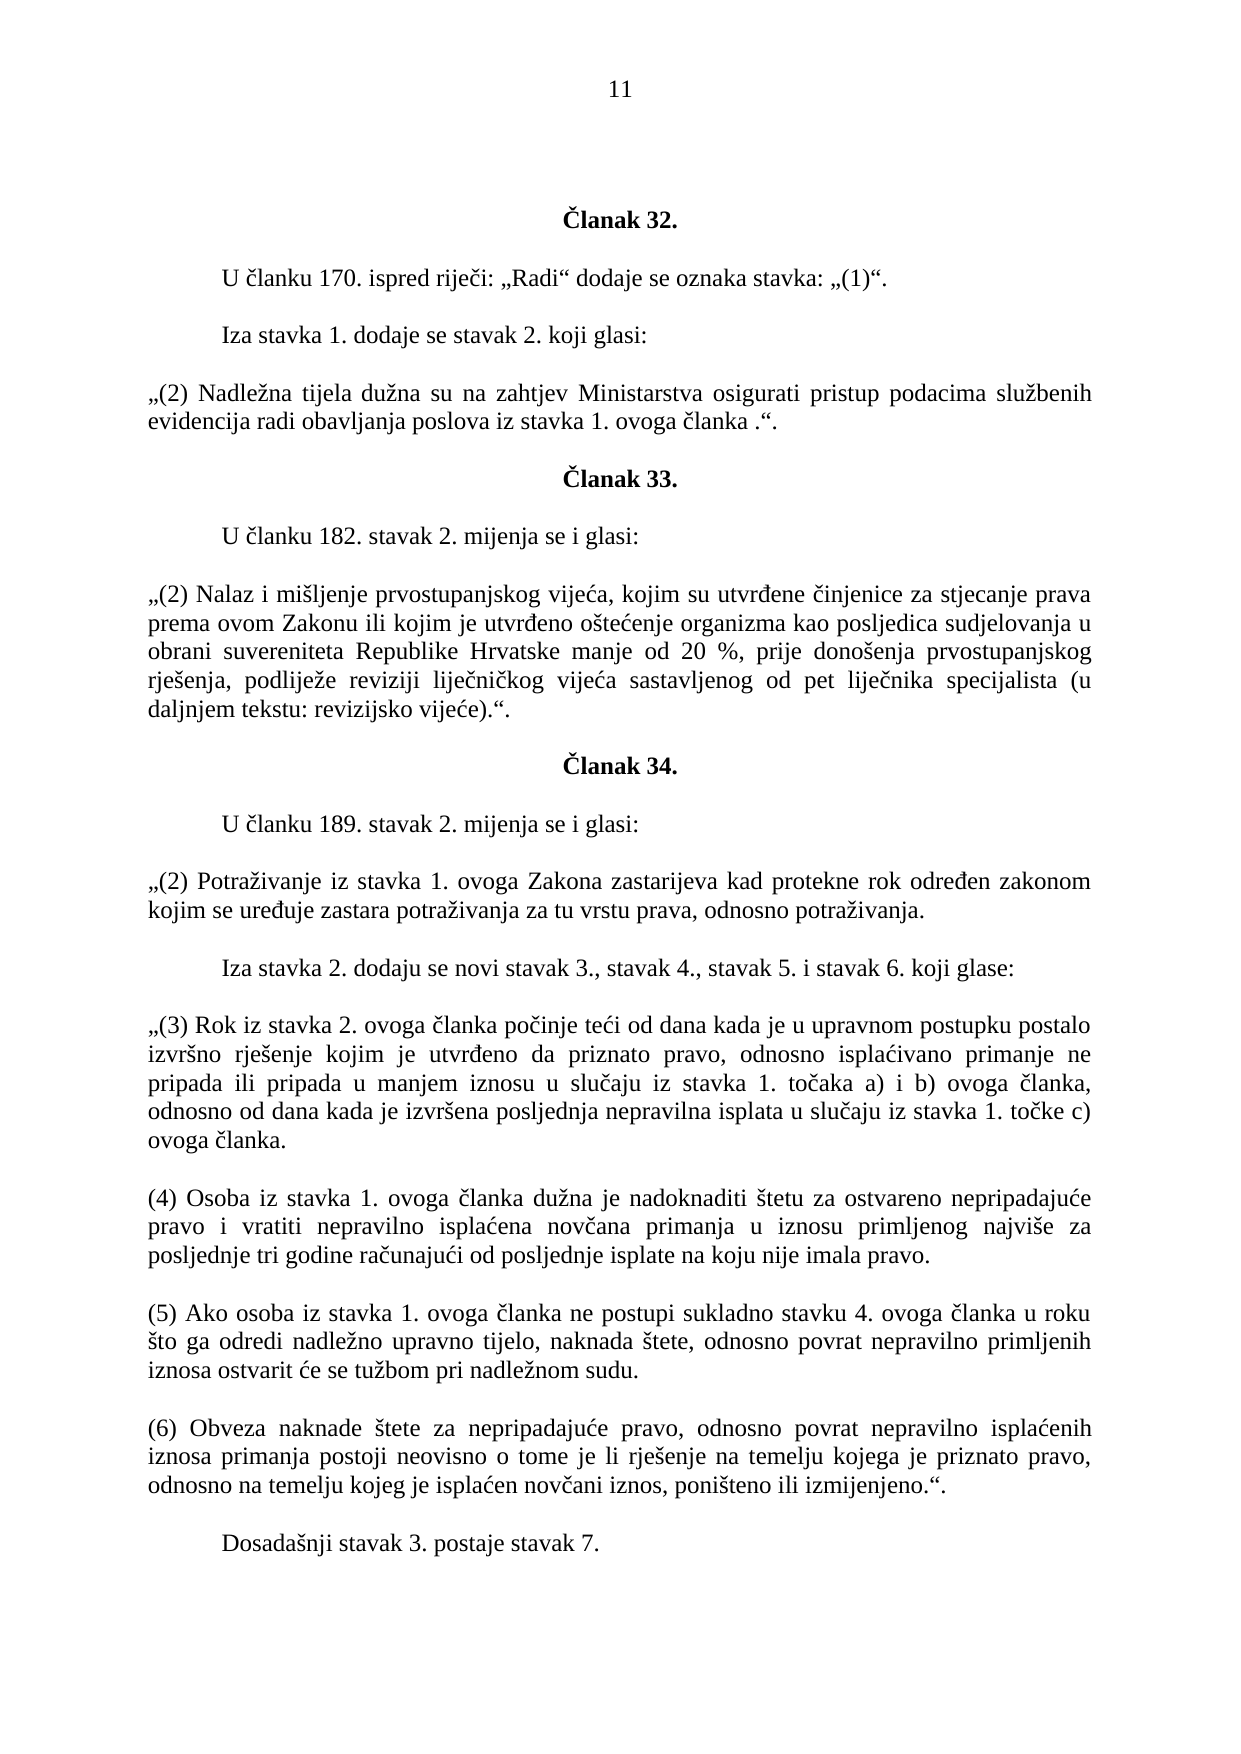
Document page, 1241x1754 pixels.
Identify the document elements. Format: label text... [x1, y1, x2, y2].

text (5) Ako osoba iz stavka 1. ovoga članka ne postupi sukladno stavku 4. ovoga članka u roku što ga odredi nadležno upravno tijelo, naknada štete, odnosno povrat nepravilno primljenih iznosa ostvarit će se tužbom pri nadležnom sudu. [148, 1298, 1093, 1384]
text Članak 33. [148, 464, 1093, 493]
text U članku 170. ispred riječi: „Radi“ dodaje se oznaka stavka: „(1)“. [148, 263, 1093, 291]
text „(3) Rok iz stavka 2. ovoga članka počinje teći od dana kada je u upravnom postupku postalo izvršno rješenje kojim je utvrđeno da priznato pravo, odnosno isplaćivano primanje ne pripada ili pripada u manjem iznosu u slučaju iz stavka 1. točaka a) i b) ovoga članka, odnosno od dana kada je izvršena posljednja nepravilna isplata u slučaju iz stavka 1. točke c) ovoga članka. [148, 1010, 1093, 1154]
text (6) Obveza naknade štete za nepripadajuće pravo, odnosno povrat nepravilno isplaćenih iznosa primanja postoji neovisno o tome je li rješenje na temelju kojega je priznato pravo, odnosno na temelju kojeg je isplaćen novčani iznos, poništeno ili izmijenjeno.“. [148, 1413, 1093, 1499]
text „(2) Nalaz i mišljenje prvostupanjskog vijeća, kojim su utvrđene činjenice za stjecanje prava prema ovom Zakonu ili kojim je utvrđeno oštećenje organizma kao posljedica sudjelovanja u obrani suvereniteta Republike Hrvatske manje od 20 %, prije donošenja prvostupanjskog rješenja, podliježe reviziji liječničkog vijeća sastavljenog od pet liječnika specijalista (u daljnjem tekstu: revizijsko vijeće).“. [148, 579, 1093, 723]
text Članak 32. [148, 205, 1093, 234]
text Iza stavka 2. dodaju se novi stavak 3., stavak 4., stavak 5. i stavak 6. koji glase: [148, 953, 1093, 981]
text Članak 34. [148, 751, 1093, 780]
text (4) Osoba iz stavka 1. ovoga članka dužna je nadoknaditi štetu za ostvareno nepripadajuće pravo i vratiti nepravilno isplaćena novčana primanja u iznosu primljenog najviše za posljednje tri godine računajući od posljednje isplate na koju nije imala pravo. [148, 1183, 1093, 1269]
text „(2) Potraživanje iz stavka 1. ovoga Zakona zastarijeva kad protekne rok određen zakonom kojim se uređuje zastara potraživanja za tu vrstu prava, odnosno potraživanja. [148, 866, 1093, 924]
text Dosadašnji stavak 3. postaje stavak 7. [148, 1528, 1093, 1556]
text U članku 189. stavak 2. mijenja se i glasi: [148, 809, 1093, 838]
text Iza stavka 1. dodaje se stavak 2. koji glasi: [148, 320, 1093, 349]
text U članku 182. stavak 2. mijenja se i glasi: [148, 521, 1093, 550]
text „(2) Nadležna tijela dužna su na zahtjev Ministarstva osigurati pristup podacima službenih evidencija radi obavljanja poslova iz stavka 1. ovoga članka .“. [148, 378, 1093, 435]
